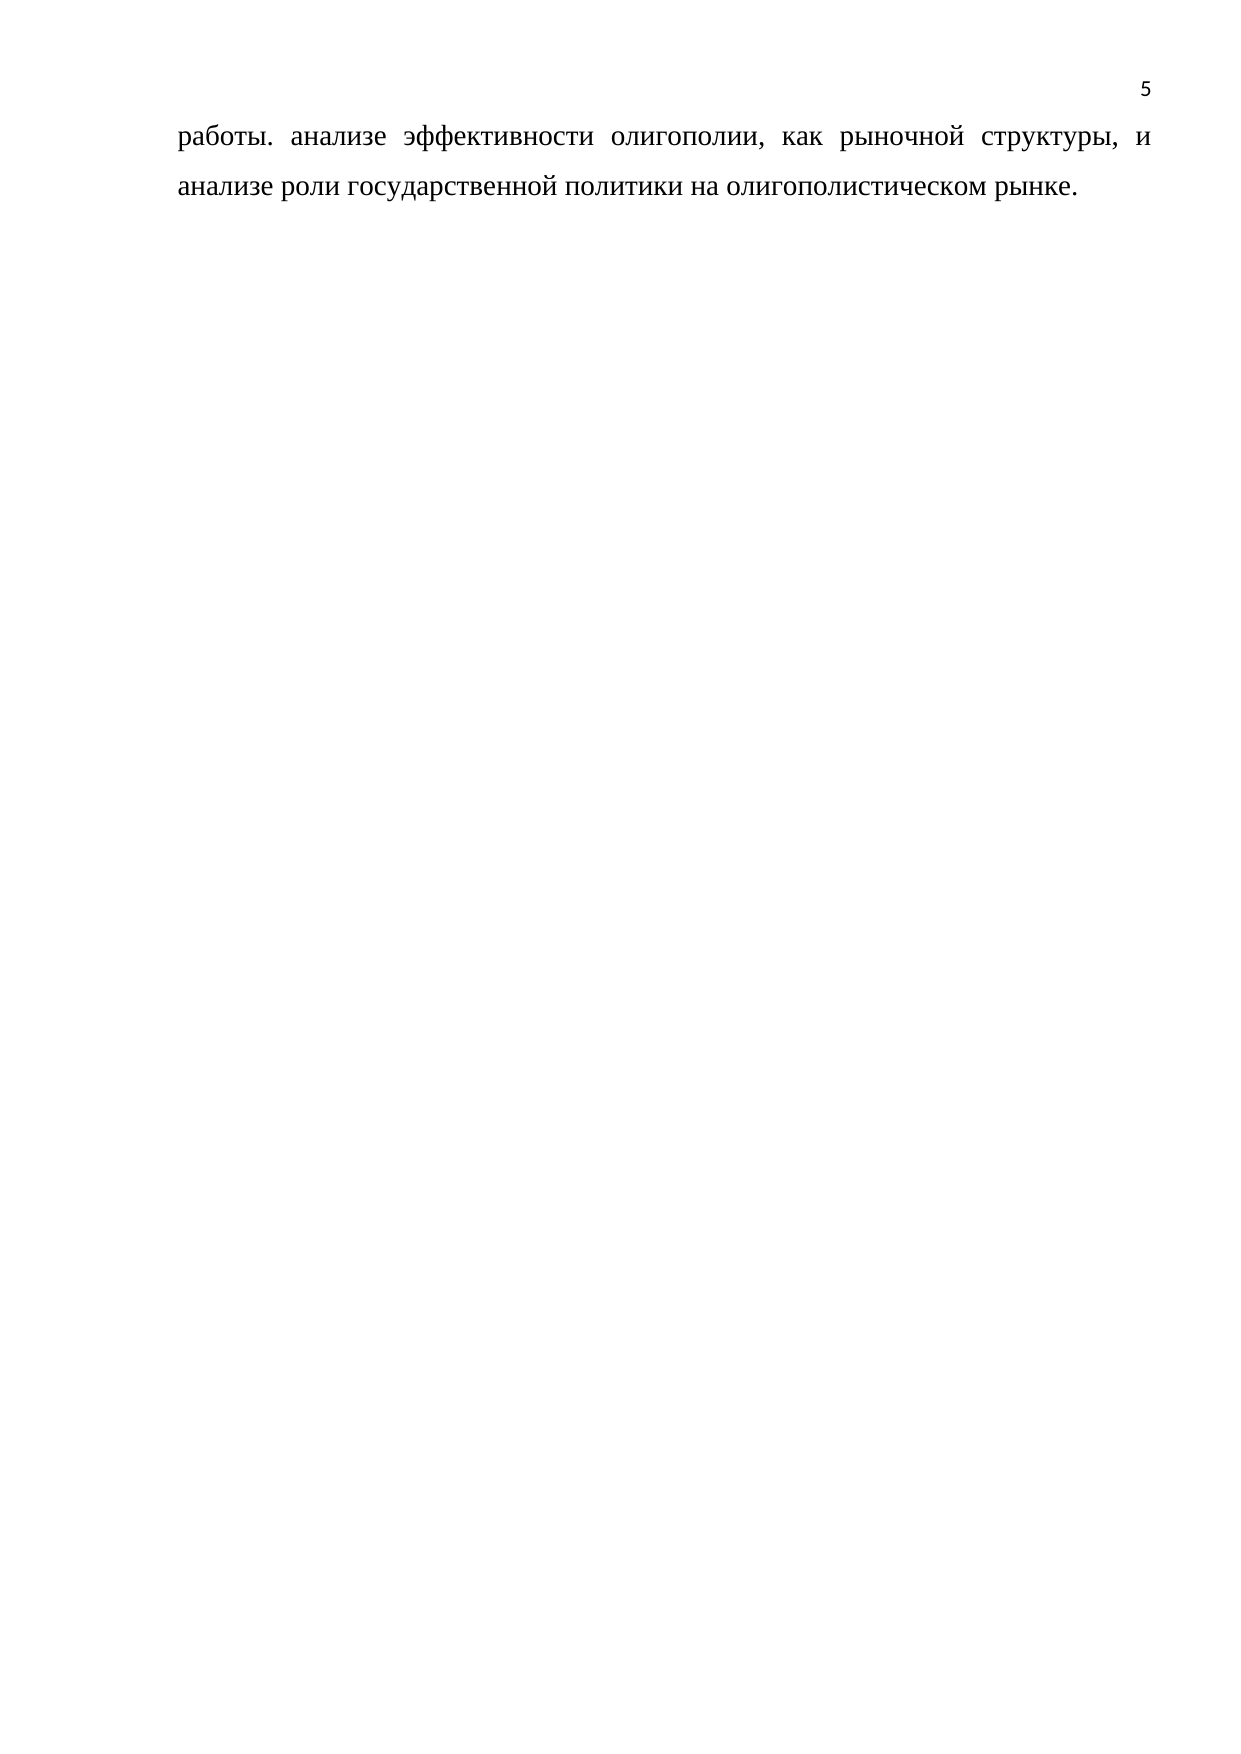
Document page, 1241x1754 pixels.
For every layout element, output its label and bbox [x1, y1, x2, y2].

text [177, 118, 1152, 202]
